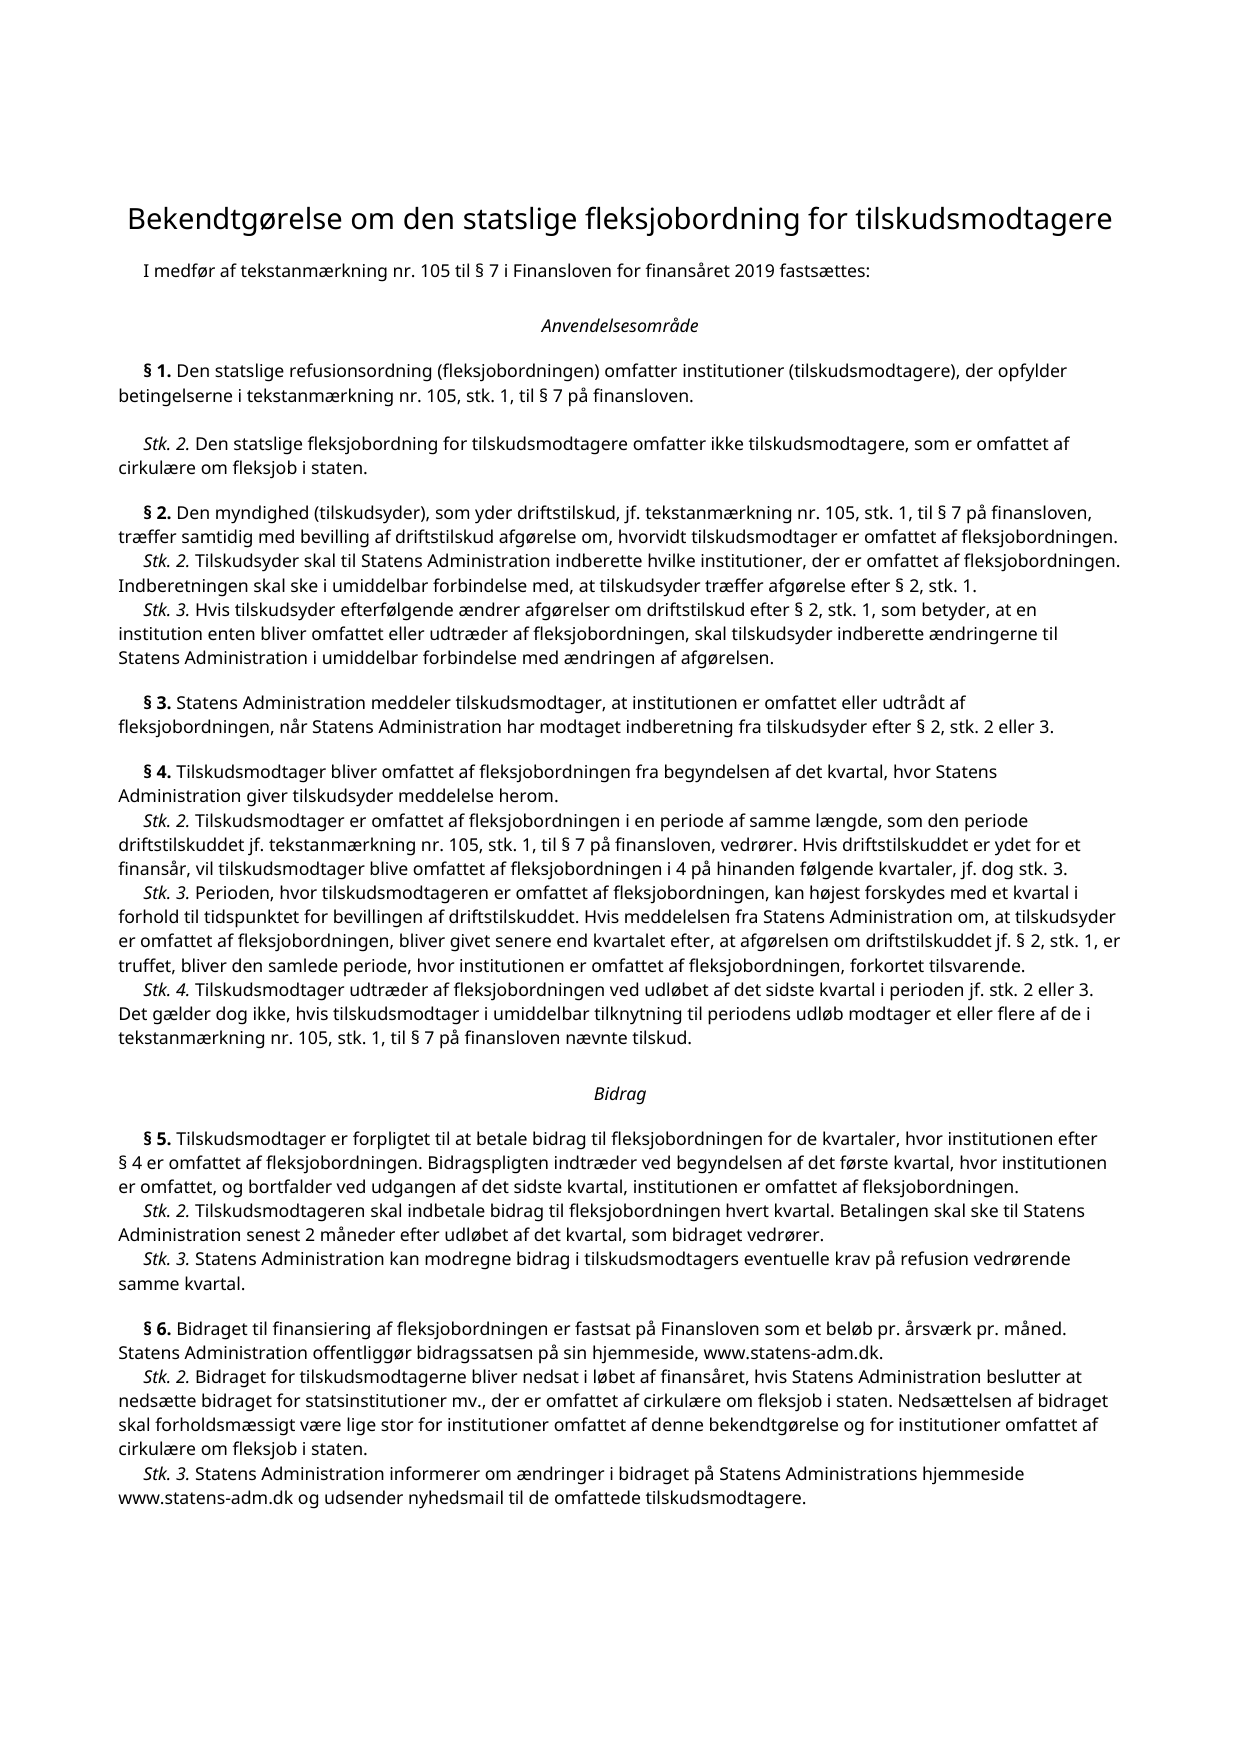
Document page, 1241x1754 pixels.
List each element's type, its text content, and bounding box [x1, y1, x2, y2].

text I medfør af tekstanmærkning nr. 105 til § 7 i Finansloven for finansåret 2019 fastsættes: [118, 258, 1122, 283]
text Stk. 2. Tilskudsmodtager er omfattet af fleksjobordningen i en periode af samme længde, som den periode driftstilskuddet jf. tekstanmærkning nr. 105, stk. 1, til § 7 på finansloven, vedrører. Hvis driftstilskuddet er ydet for et finansår, vil tilskudsmodtager blive omfattet af fleksjobordningen i 4 på hinanden følgende kvartaler, jf. dog stk. 3. [118, 808, 1122, 881]
text Anvendelsesområde [118, 314, 1122, 338]
text Stk. 2. Den statslige fleksjobordning for tilskudsmodtagere omfatter ikke tilskudsmodtagere, som er omfattet af cirkulære om fleksjob i staten. [118, 431, 1122, 480]
text § 1. Den statslige refusionsordning (fleksjobordningen) omfatter institutioner (tilskudsmodtagere), der opfylder betingelserne i tekstanmærkning nr. 105, stk. 1, til § 7 på finansloven. [118, 359, 1122, 407]
text Stk. 2. Tilskudsmodtageren skal indbetale bidrag til fleksjobordningen hvert kvartal. Betalingen skal ske til Statens Administration senest 2 måneder efter udløbet af det kvartal, som bidraget vedrører. [118, 1198, 1122, 1247]
text Stk. 3. Statens Administration kan modregne bidrag i tilskudsmodtagers eventuelle krav på refusion vedrørende samme kvartal. [118, 1247, 1122, 1295]
text Stk. 2. Tilskudsyder skal til Statens Administration indberette hvilke institutioner, der er omfattet af fleksjobordningen. Indberetningen skal ske i umiddelbar forbindelse med, at tilskudsyder træffer afgørelse efter § 2, stk. 1. [118, 549, 1122, 597]
text Stk. 3. Statens Administration informerer om ændringer i bidraget på Statens Administrations hjemmeside www.statens-adm.dk og udsender nyhedsmail til de omfattede tilskudsmodtagere. [118, 1461, 1122, 1509]
text Stk. 2. Bidraget for tilskudsmodtagerne bliver nedsat i løbet af finansåret, hvis Statens Administration beslutter at nedsætte bidraget for statsinstitutioner mv., der er omfattet af cirkulære om fleksjob i staten. Nedsættelsen af bidraget skal forholdsmæssigt være lige stor for institutioner omfattet af denne bekendtgørelse og for institutioner omfattet af cirkulære om fleksjob i staten. [118, 1364, 1122, 1461]
text § 5. Tilskudsmodtager er forpligtet til at betale bidrag til fleksjobordningen for de kvartaler, hvor institutionen efter § 4 er omfattet af fleksjobordningen. Bidragspligten indtræder ved begyndelsen af det første kvartal, hvor institutionen er omfattet, og bortfalder ved udgangen af det sidste kvartal, institutionen er omfattet af fleksjobordningen. [118, 1126, 1122, 1198]
text Stk. 3. Hvis tilskudsyder efterfølgende ændrer afgørelser om driftstilskud efter § 2, stk. 1, som betyder, at en institution enten bliver omfattet eller udtræder af fleksjobordningen, skal tilskudsyder indberette ændringerne til Statens Administration i umiddelbar forbindelse med ændringen af afgørelsen. [118, 597, 1122, 670]
text § 3. Statens Administration meddeler tilskudsmodtager, at institutionen er omfattet eller udtrådt af fleksjobordningen, når Statens Administration har modtaget indberetning fra tilskudsyder efter § 2, stk. 2 eller 3. [118, 691, 1122, 739]
text § 4. Tilskudsmodtager bliver omfattet af fleksjobordningen fra begyndelsen af det kvartal, hvor Statens Administration giver tilskudsyder meddelelse herom. [118, 760, 1122, 808]
text § 6. Bidraget til finansiering af fleksjobordningen er fastsat på Finansloven som et beløb pr. årsværk pr. måned. Statens Administration offentliggør bidragssatsen på sin hjemmeside, www.statens-adm.dk. [118, 1316, 1122, 1364]
text § 2. Den myndighed (tilskudsyder), som yder driftstilskud, jf. tekstanmærkning nr. 105, stk. 1, til § 7 på finansloven, træffer samtidig med bevilling af driftstilskud afgørelse om, hvorvidt tilskudsmodtager er omfattet af fleksjobordningen. [118, 501, 1122, 549]
text Bekendtgørelse om den statslige fleksjobordning for tilskudsmodtagere [118, 198, 1122, 238]
text Stk. 4. Tilskudsmodtager udtræder af fleksjobordningen ved udløbet af det sidste kvartal i perioden jf. stk. 2 eller 3. Det gælder dog ikke, hvis tilskudsmodtager i umiddelbar tilknytning til periodens udløb modtager et eller flere af de i tekstanmærkning nr. 105, stk. 1, til § 7 på finansloven nævnte tilskud. [118, 977, 1122, 1050]
text Stk. 3. Perioden, hvor tilskudsmodtageren er omfattet af fleksjobordningen, kan højest forskydes med et kvartal i forhold til tidspunktet for bevillingen af driftstilskuddet. Hvis meddelelsen fra Statens Administration om, at tilskudsyder er omfattet af fleksjobordningen, bliver givet senere end kvartalet efter, at afgørelsen om driftstilskuddet jf. § 2, stk. 1, er truffet, bliver den samlede periode, hvor institutionen er omfattet af fleksjobordningen, forkortet tilsvarende. [118, 881, 1122, 977]
text Bidrag [118, 1081, 1122, 1105]
